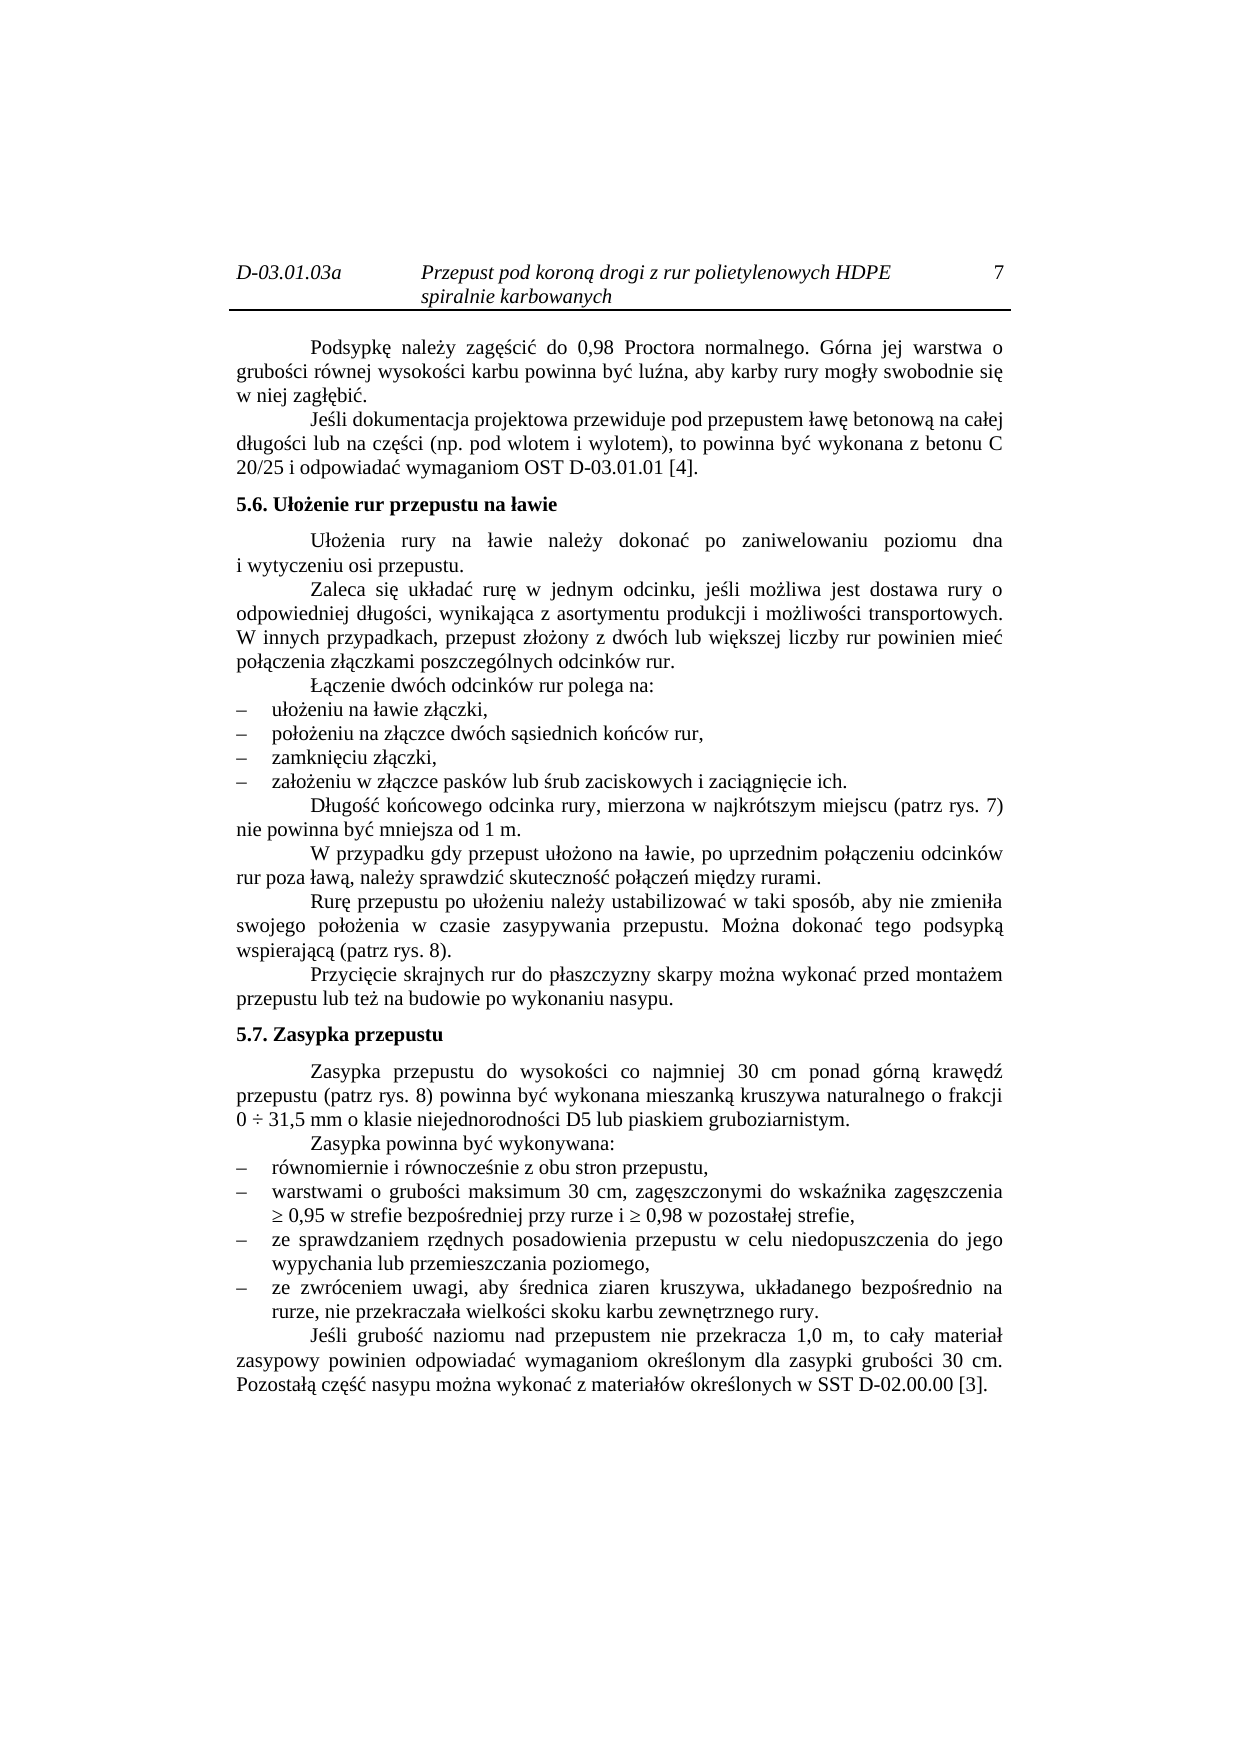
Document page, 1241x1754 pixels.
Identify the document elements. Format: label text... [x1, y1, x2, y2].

list założeniu w złączce pasków lub śrub zaciskowych i zaciągnięcie ich. [236, 769, 1004, 793]
list równomiernie i równocześnie z obu stron przepustu, [236, 1155, 1004, 1179]
list położeniu na złączce dwóch sąsiednich końców rur, [236, 721, 1004, 745]
text W przypadku gdy przepust ułożono na ławie, po uprzednim połączeniu odcinków rur poza ławą, należy sprawdzić skuteczność połączeń między rurami. [236, 841, 1004, 889]
subtitle 5.7. Zasypka przepustu [236, 1022, 1004, 1046]
list ze zwróceniem uwagi, aby średnica ziaren kruszywa, układanego bezpośrednio na rurze, nie przekraczała wielkości skoku karbu zewnętrznego rury. [236, 1275, 1004, 1323]
list warstwami o grubości maksimum , zagęszczonymi do wskaźnika zagęszczenia ≥ 0,95 w strefie bezpośredniej przy rurze i ≥ 0,98 w pozostałej strefie, [236, 1179, 1004, 1227]
text Długość końcowego odcinka rury, mierzona w najkrótszym miejscu (patrz rys. 7) nie powinna być mniejsza od . [236, 793, 1004, 841]
list ułożeniu na ławie złączki, [236, 697, 1004, 721]
text Zasypka przepustu do wysokości co najmniej ponad górną krawędź przepustu (patrz rys. 8) powinna być wykonana mieszanką kruszywa naturalnego o frakcji 0 ÷ o klasie niejednorodności D5 lub piaskiem gruboziarnistym. [236, 1059, 1004, 1131]
list ze sprawdzaniem rzędnych posadowienia przepustu w celu niedopuszczenia do jego wypychania lub przemieszczania poziomego, [236, 1227, 1004, 1275]
text Ułożenia rury na ławie należy dokonać po zaniwelowaniu poziomu dna i wytyczeniu osi przepustu. [236, 528, 1004, 577]
text Jeśli dokumentacja projektowa przewiduje pod przepustem ławę betonową na całej długości lub na części (np. pod wlotem i wylotem), to powinna być wykonana z betonu C 20/25 i odpowiadać wymaganiom OST D-03.01.01 [4]. [236, 407, 1004, 479]
text Zaleca się układać rurę w jednym odcinku, jeśli możliwa jest dostawa rury o odpowiedniej długości, wynikająca z asortymentu produkcji i możliwości transportowych. W innych przypadkach, przepust złożony z dwóch lub większej liczby rur powinien mieć połączenia złączkami poszczególnych odcinków rur. [236, 577, 1004, 673]
text Rurę przepustu po ułożeniu należy ustabilizować w taki sposób, aby nie zmieniła swojego położenia w czasie zasypywania przepustu. Można dokonać tego podsypką wspierającą (patrz rys. 8). [236, 889, 1004, 962]
text Jeśli grubość naziomu nad przepustem nie przekracza , to cały materiał zasypowy powinien odpowiadać wymaganiom określonym dla zasypki grubości . Pozostałą część nasypu można wykonać z materiałów określonych w SST D-02.00.00 [3]. [236, 1323, 1004, 1396]
text Łączenie dwóch odcinków rur polega na: [236, 673, 1004, 697]
list zamknięciu złączki, [236, 745, 1004, 769]
text Zasypka powinna być wykonywana: [236, 1131, 1004, 1155]
text Przycięcie skrajnych rur do płaszczyzny skarpy można wykonać przed montażem przepustu lub też na budowie po wykonaniu nasypu. [236, 962, 1004, 1010]
text Podsypkę należy zagęścić do 0,98 Proctora normalnego. Górna jej warstwa o grubości równej wysokości karbu powinna być luźna, aby karby rury mogły swobodnie się w niej zagłębić. [236, 335, 1004, 407]
subtitle 5.6. Ułożenie rur przepustu na ławie [236, 492, 1004, 516]
